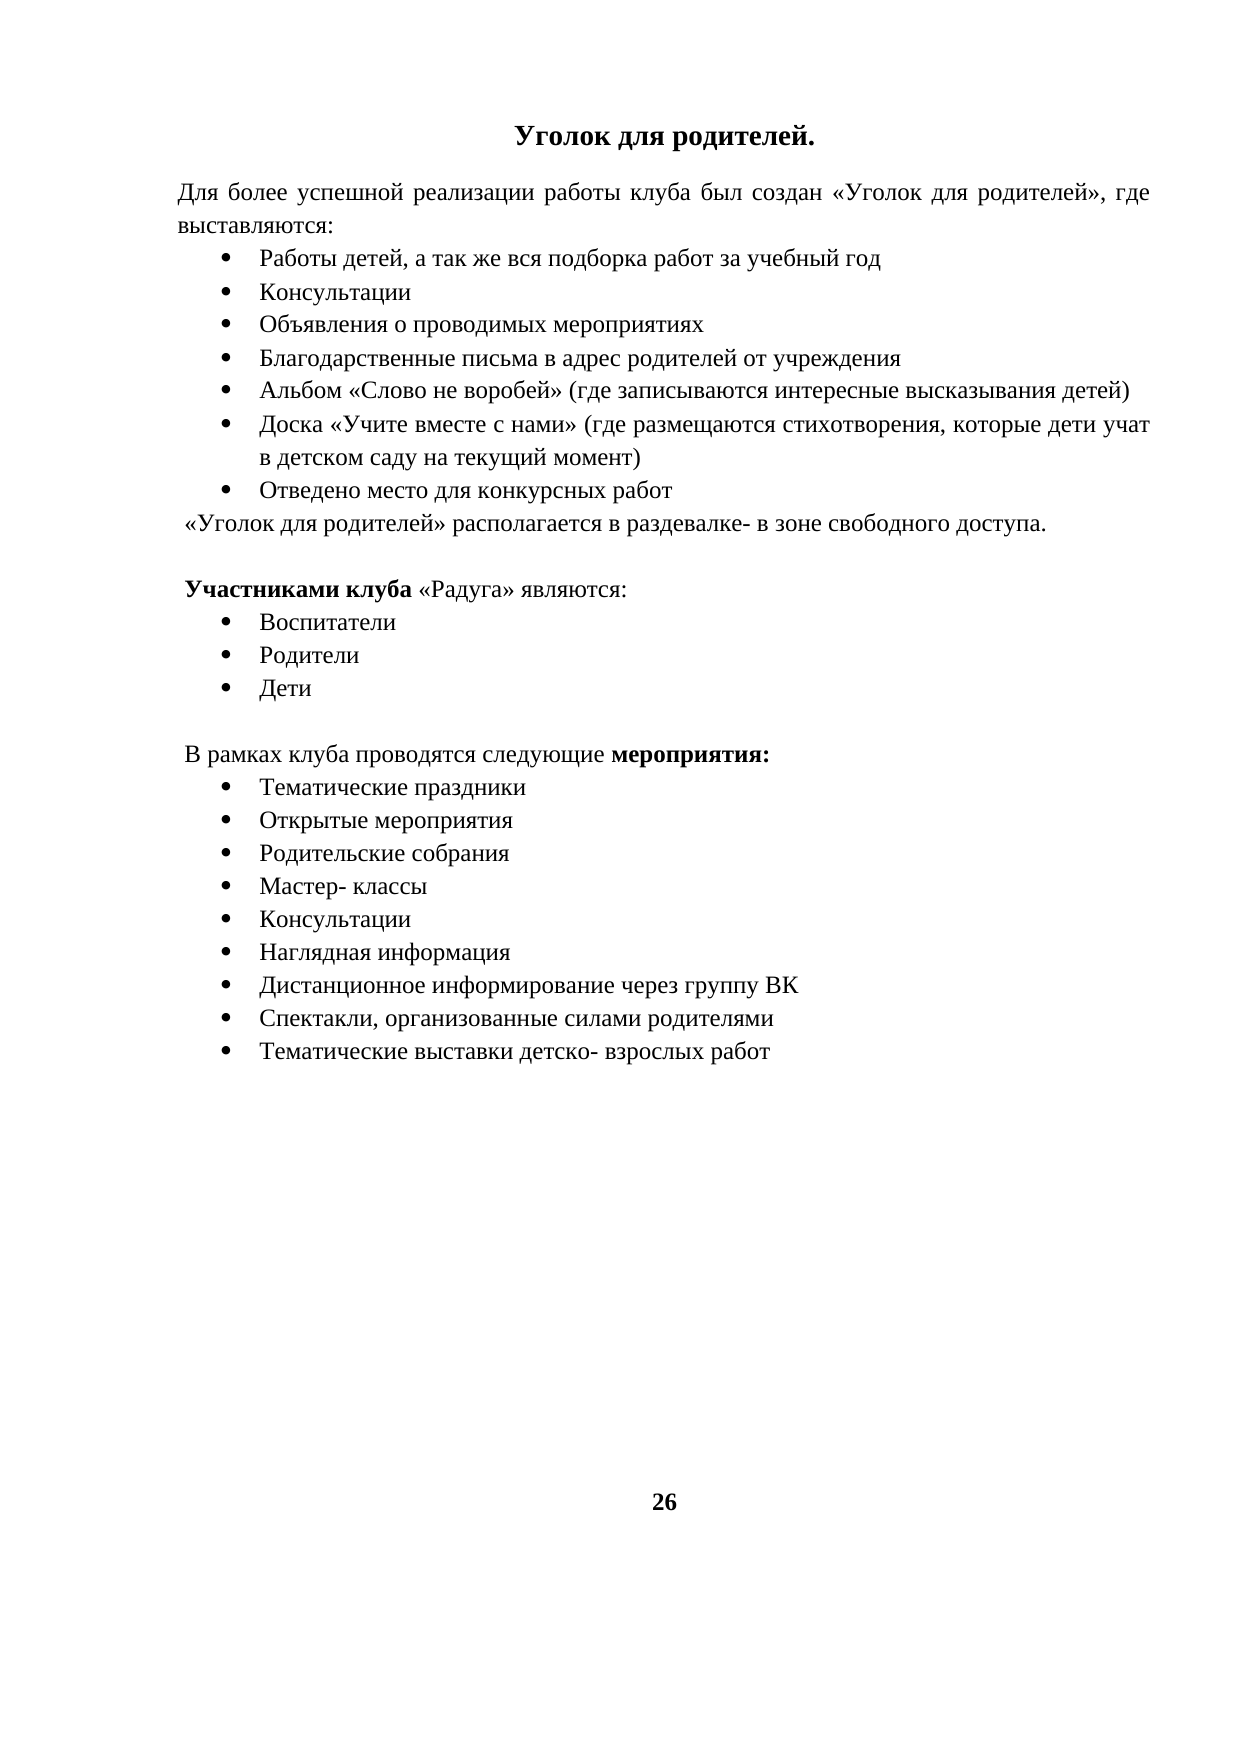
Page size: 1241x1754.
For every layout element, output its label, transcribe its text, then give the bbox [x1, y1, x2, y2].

list Доска «Учите вместе с нами» (где размещаются стихотворения, которые дети учат в детском саду на текущий момент) [222, 409, 1152, 470]
list Воспитатели [222, 607, 1152, 636]
text Уголок для родителей. [177, 118, 1152, 152]
text Участниками клуба «Радуга» являются: [184, 574, 1152, 602]
list Консультации [222, 277, 1152, 305]
list Родители [222, 640, 1152, 668]
list Тематические праздники [222, 772, 1152, 801]
list Открытые мероприятия [222, 805, 1152, 834]
list Работы детей, а так же вся подборка работ за учебный год [222, 243, 1152, 272]
text 26 [177, 1487, 1152, 1516]
list Мастер- классы [222, 871, 1152, 900]
text Для более успешной реализации работы клуба был создан «Уголок для родителей», где выставляются: [177, 177, 1152, 239]
list Тематические выставки детско- взрослых работ [222, 1036, 1152, 1065]
text «Уголок для родителей» располагается в раздевалке- в зоне свободного доступа. [184, 508, 1152, 536]
list Дистанционное информирование через группу ВК [222, 970, 1152, 999]
list Благодарственные письма в адрес родителей от учреждения [222, 343, 1152, 371]
list Объявления о проводимых мероприятиях [222, 309, 1152, 338]
list Отведено место для конкурсных работ [222, 475, 1152, 503]
list Родительские собрания [222, 838, 1152, 867]
list Альбом «Слово не воробей» (где записываются интересные высказывания детей) [222, 376, 1152, 404]
list Консультации [222, 904, 1152, 933]
list Наглядная информация [222, 937, 1152, 966]
list Дети [222, 673, 1152, 702]
text В рамках клуба проводятся следующие мероприятия: [184, 739, 1152, 768]
list Спектакли, организованные силами родителями [222, 1003, 1152, 1032]
